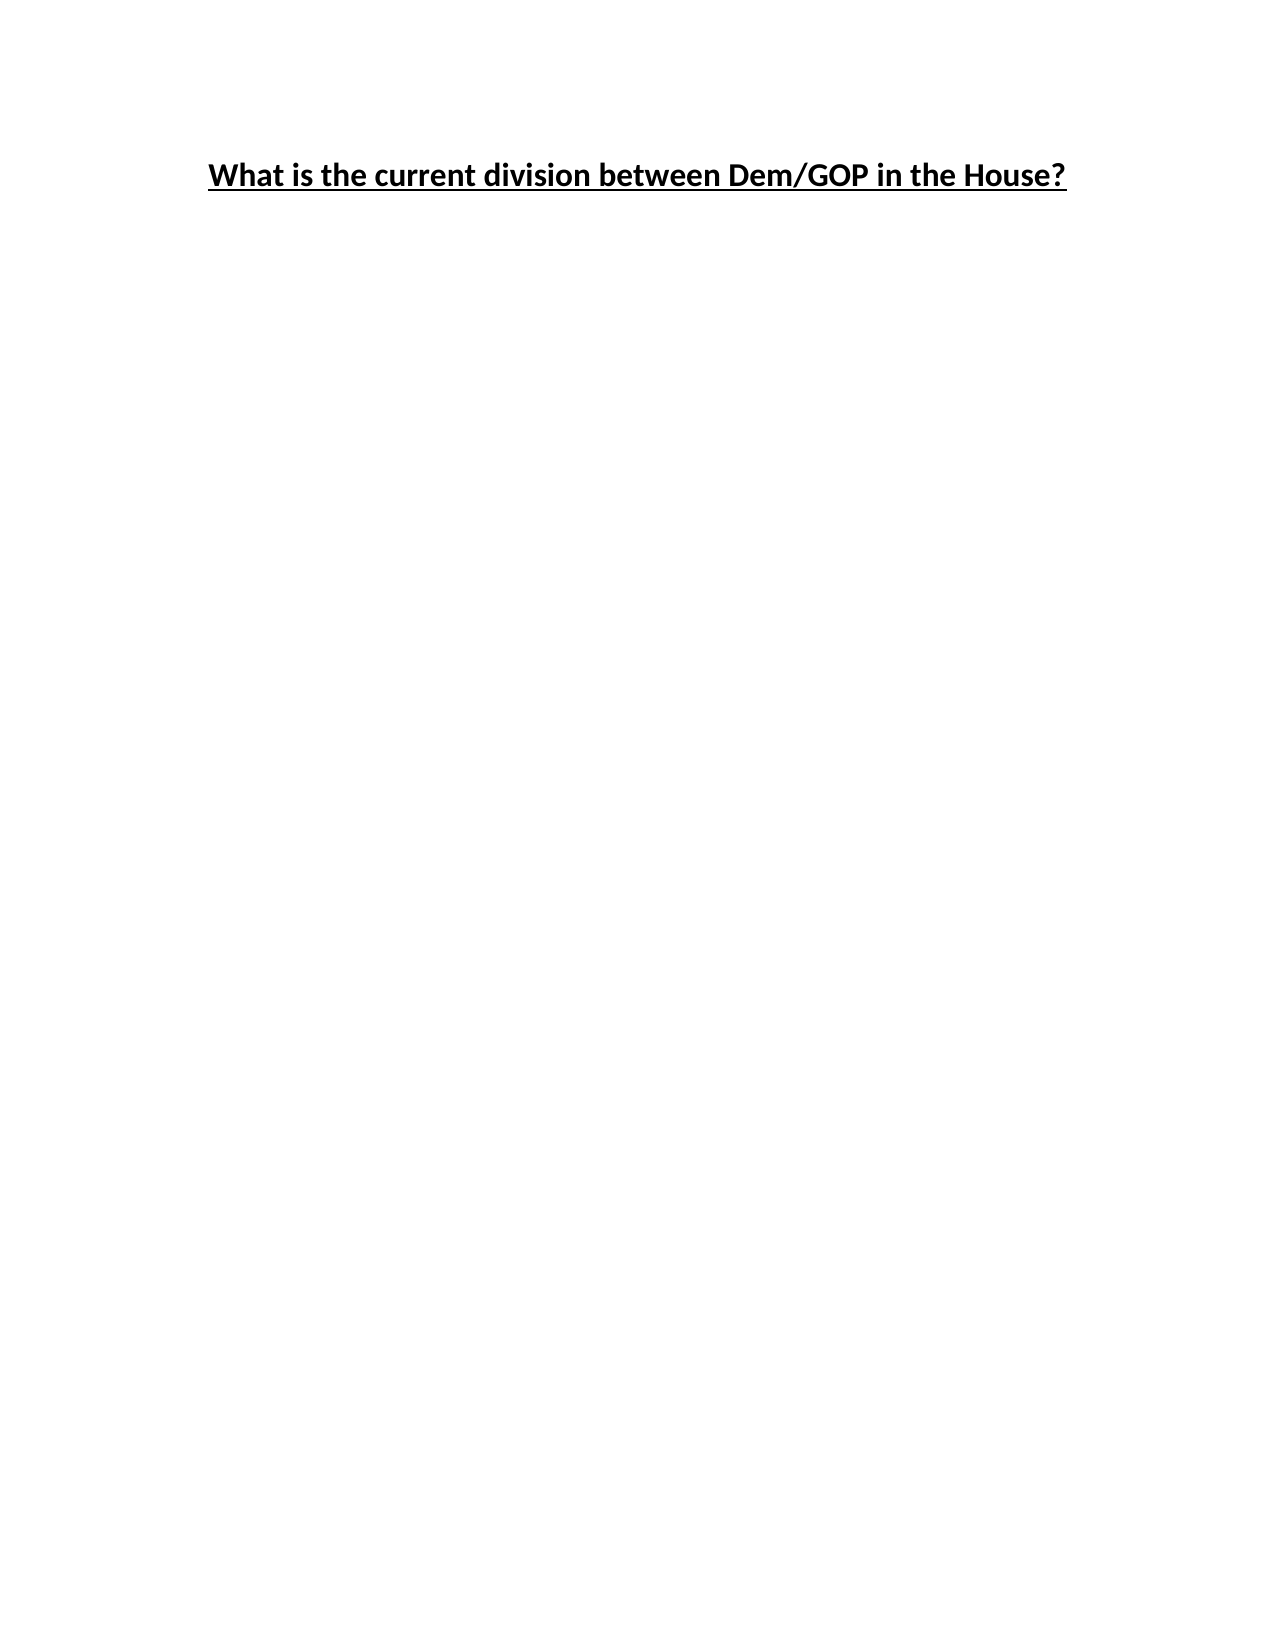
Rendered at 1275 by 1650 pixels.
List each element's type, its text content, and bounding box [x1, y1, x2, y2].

subtitle What is the current division between Dem/GOP in the House? [150, 154, 1125, 195]
